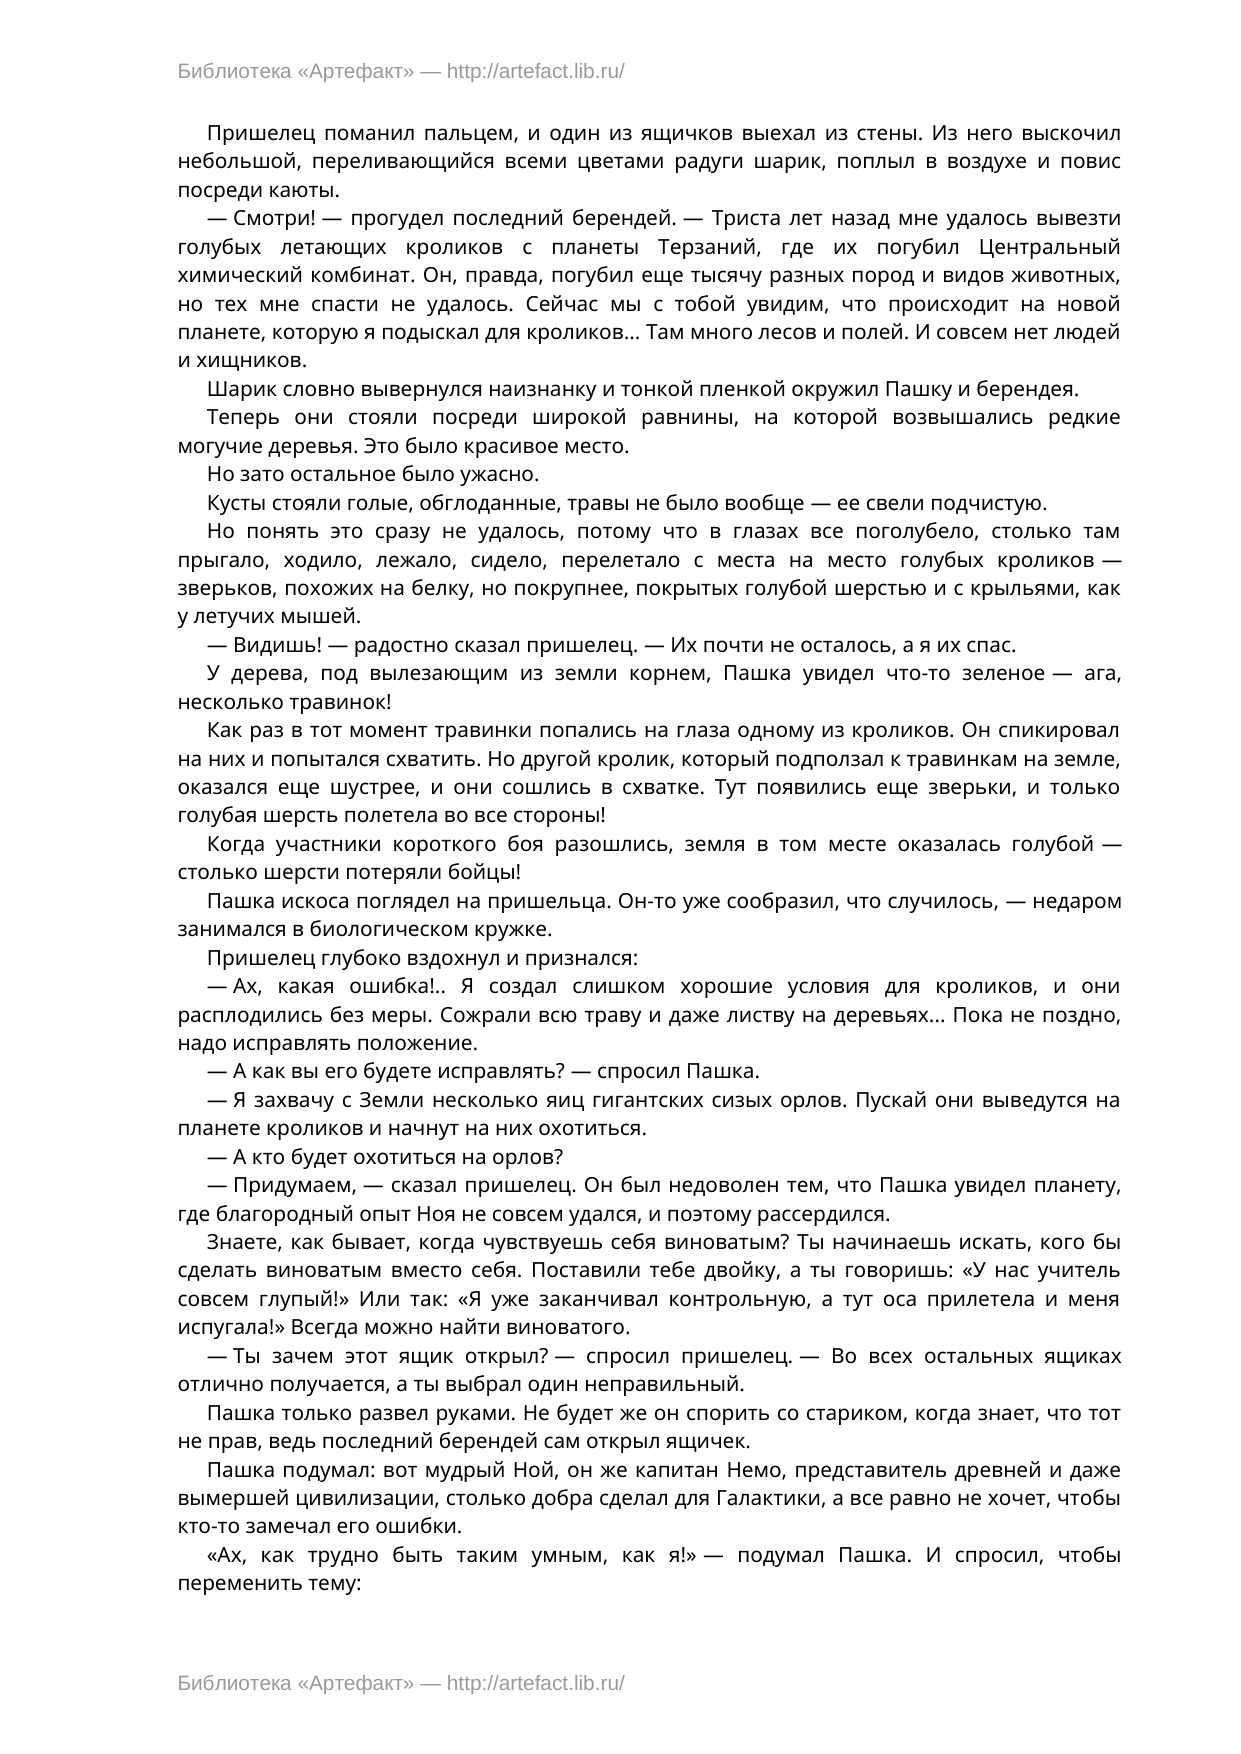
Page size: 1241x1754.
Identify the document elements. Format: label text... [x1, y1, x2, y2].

text — А как вы его будете исправлять? — спросил Пашка. [177, 1057, 1122, 1085]
text «Ах, как трудно быть таким умным, как я!» — подумал Пашка. И спросил, чтобы переменить тему: [177, 1540, 1122, 1597]
text Шарик словно вывернулся наизнанку и тонкой пленкой окружил Пашку и берендея. [177, 374, 1122, 402]
text Теперь они стояли посреди широкой равнины, на которой возвышались редкие могучие деревья. Это было красивое место. [177, 402, 1122, 459]
text — Ах, какая ошибка!.. Я создал слишком хорошие условия для кроликов, и они расплодились без меры. Сожрали всю траву и даже листву на деревьях... Пока не поздно, надо исправлять положение. [177, 971, 1122, 1057]
text — Ты зачем этот ящик открыл? — спросил пришелец. — Во всех остальных ящиках отлично получается, а ты выбрал один неправильный. [177, 1341, 1122, 1398]
text — Я захвачу с Земли несколько яиц гигантских сизых орлов. Пускай они выведутся на планете кроликов и начнут на них охотиться. [177, 1085, 1122, 1142]
text — А кто будет охотиться на орлов? [177, 1142, 1122, 1170]
text Знаете, как бывает, когда чувствуешь себя виноватым? Ты начинаешь искать, кого бы сделать виноватым вместо себя. Поставили тебе двойку, а ты говоришь: «У нас учитель совсем глупый!» Или так: «Я уже заканчивал контрольную, а тут оса прилетела и меня испугала!» Всегда можно найти виноватого. [177, 1227, 1122, 1341]
text Но зато остальное было ужасно. [177, 459, 1122, 488]
text — Видишь! — радостно сказал пришелец. — Их почти не осталось, а я их спас. [177, 630, 1122, 658]
text Пашка подумал: вот мудрый Ной, он же капитан Немо, представитель древней и даже вымершей цивилизации, столько добра сделал для Галактики, а все равно не хочет, чтобы кто-то замечал его ошибки. [177, 1455, 1122, 1540]
text У дерева, под вылезающим из земли корнем, Пашка увидел что-то зеленое — ага, несколько травинок! [177, 658, 1122, 715]
text Кусты стояли голые, обглоданные, травы не было вообще — ее свели подчистую. [177, 488, 1122, 516]
text Пашка искоса поглядел на пришельца. Он-то уже сообразил, что случилось, — недаром занимался в биологическом кружке. [177, 886, 1122, 943]
text Пашка только развел руками. Не будет же он спорить со стариком, когда знает, что тот не прав, ведь последний берендей сам открыл ящичек. [177, 1398, 1122, 1455]
text — Смотри! — прогудел последний берендей. — Триста лет назад мне удалось вывезти голубых летающих кроликов с планеты Терзаний, где их погубил Центральный химический комбинат. Он, правда, погубил еще тысячу разных пород и видов животных, но тех мне спасти не удалось. Сейчас мы с тобой увидим, что происходит на новой планете, которую я подыскал для кроликов... Там много лесов и полей. И совсем нет людей и хищников. [177, 203, 1122, 374]
text Пришелец глубоко вздохнул и признался: [177, 943, 1122, 971]
text Как раз в тот момент травинки попались на глаза одному из кроликов. Он спикировал на них и попытался схватить. Но другой кролик, который подползал к травинкам на земле, оказался еще шустрее, и они сошлись в схватке. Тут появились еще зверьки, и только голубая шерсть полетела во все стороны! [177, 715, 1122, 829]
text Когда участники короткого боя разошлись, земля в том месте оказалась голубой — столько шерсти потеряли бойцы! [177, 829, 1122, 886]
text Но понять это сразу не удалось, потому что в глазах все поголубело, столько там прыгало, ходило, лежало, сидело, перелетало с места на место голубых кроликов — зверьков, похожих на белку, но покрупнее, покрытых голубой шерстью и с крыльями, как у летучих мышей. [177, 516, 1122, 630]
text Пришелец поманил пальцем, и один из ящичков выехал из стены. Из него выскочил небольшой, переливающийся всеми цветами радуги шарик, поплыл в воздухе и повис посреди каюты. [177, 118, 1122, 203]
text — Придумаем, — сказал пришелец. Он был недоволен тем, что Пашка увидел планету, где благородный опыт Ноя не совсем удался, и поэтому рассердился. [177, 1170, 1122, 1227]
